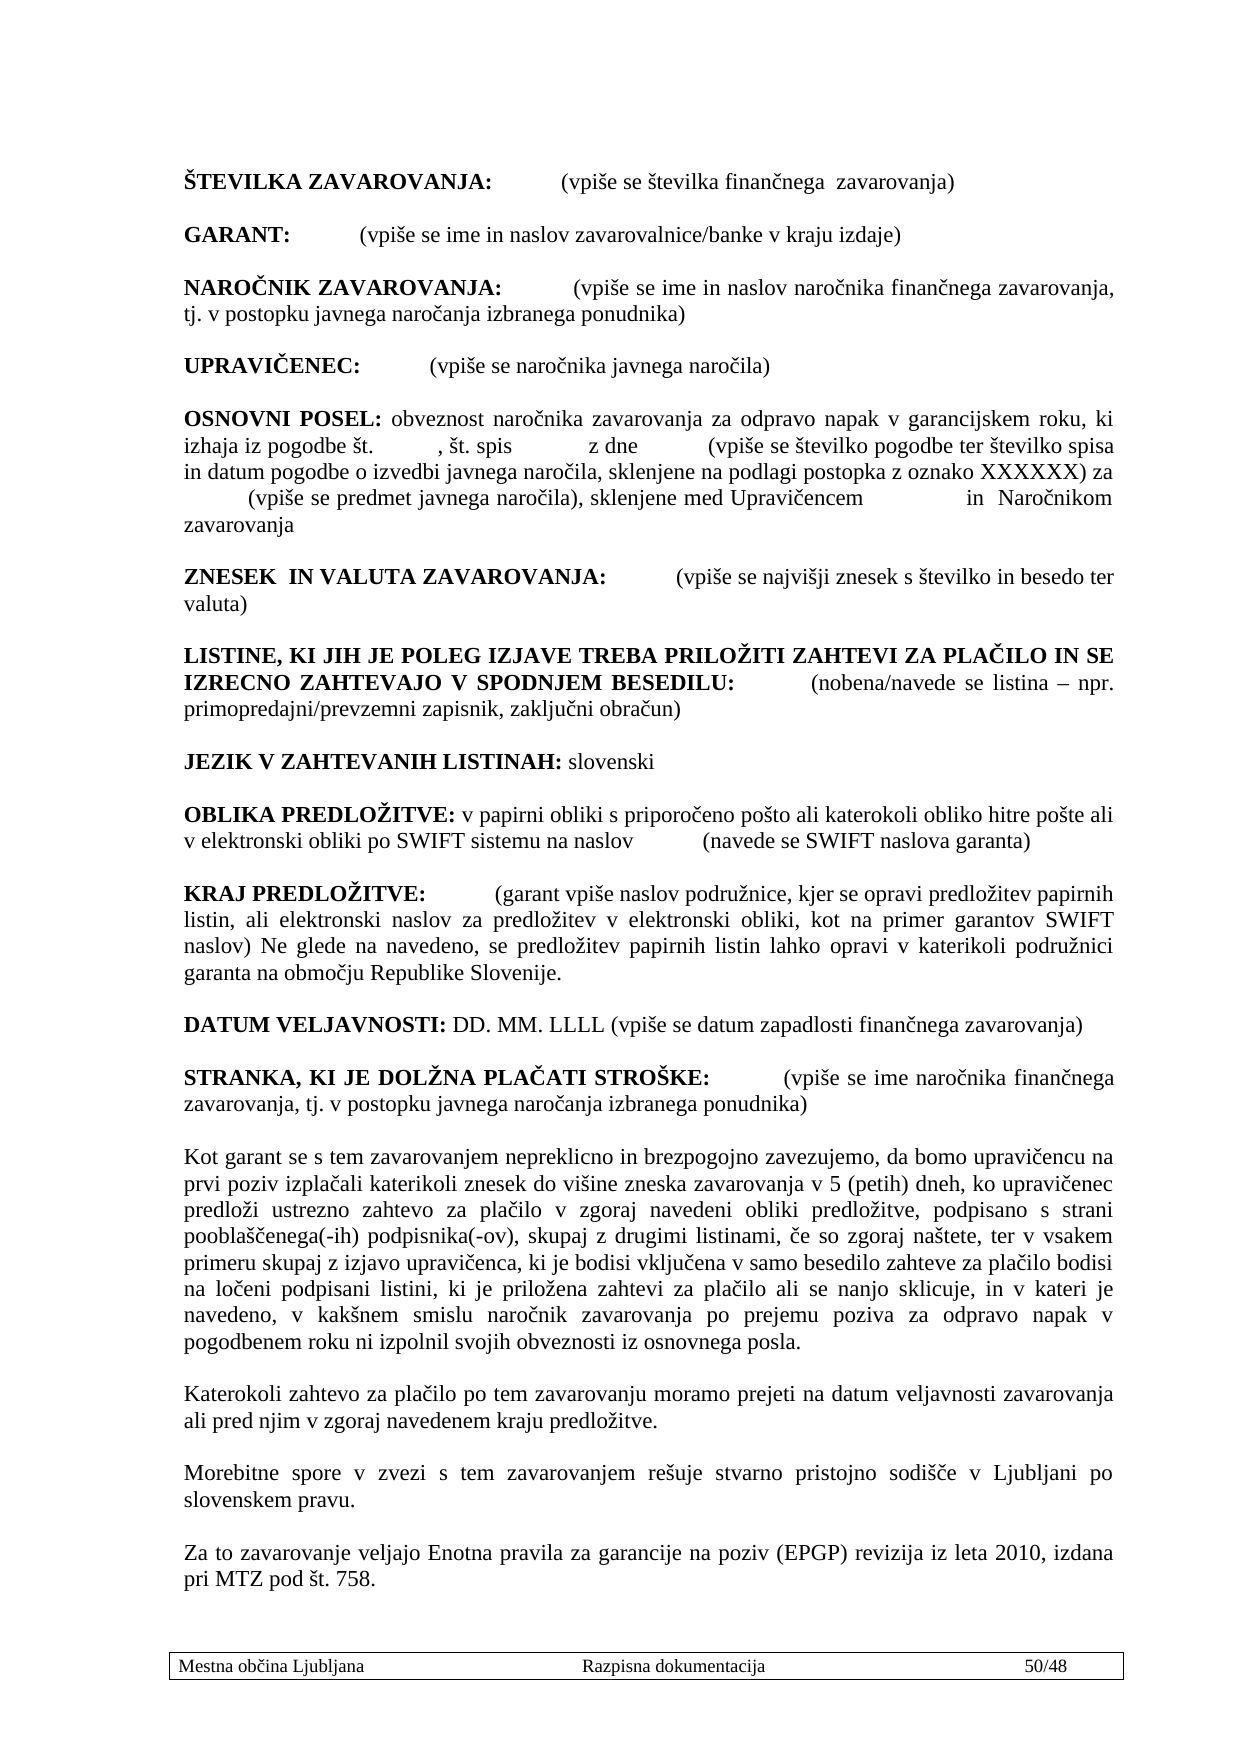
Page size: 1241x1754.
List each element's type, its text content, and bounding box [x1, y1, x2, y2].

text NAROČNIK ZAVAROVANJA: (vpiše se ime in naslov naročnika finančnega zavarovanja, tj. v postopku javnega naročanja izbranega ponudnika) [184, 273, 1115, 326]
text Kot garant se s tem zavarovanjem nepreklicno in brezpogojno zavezujemo, da bomo upravičencu na prvi poziv izplačali katerikoli znesek do višine zneska zavarovanja v 5 (petih) dneh, ko upravičenec predloži ustrezno zahtevo za plačilo v zgoraj navedeni obliki predložitve, podpisano s strani pooblaščenega(-ih) podpisnika(-ov), skupaj z drugimi listinami, če so zgoraj naštete, ter v vsakem primeru skupaj z izjavo upravičenca, ki je bodisi vključena v samo besedilo zahteve za plačilo bodisi na ločeni podpisani listini, ki je priložena zahtevi za plačilo ali se nanjo sklicuje, in v kateri je navedeno, v kakšnem smislu naročnik zavarovanja po prejemu poziva za odpravo napak v pogodbenem roku ni izpolnil svojih obveznosti iz osnovnega posla. [184, 1143, 1115, 1354]
text GARANT: (vpiše se ime in naslov zavarovalnice/banke v kraju izdaje) [184, 221, 1115, 247]
text Katerokoli zahtevo za plačilo po tem zavarovanju moramo prejeti na datum veljavnosti zavarovanja ali pred njim v zgoraj navedenem kraju predložitve. [184, 1380, 1115, 1433]
text JEZIK V ZAHTEVANIH LISTINAH: slovenski [184, 748, 1115, 774]
text Morebitne spore v zvezi s tem zavarovanjem rešuje stvarno pristojno sodišče v Ljubljani po slovenskem pravu. [184, 1459, 1115, 1512]
text OSNOVNI POSEL: obveznost naročnika zavarovanja za odpravo napak v garancijskem roku, ki izhaja iz pogodbe št. , št. spis z dne (vpiše se številko pogodbe ter številko spisa in datum pogodbe o izvedbi javnega naročila, sklenjene na podlagi postopka z oznako XXXXXX) za (vpiše se predmet javnega naročila), sklenjene med Upravičencem in Naročnikom zavarovanja [184, 405, 1115, 537]
text LISTINE, KI JIH JE POLEG IZJAVE TREBA PRILOŽITI ZAHTEVI ZA PLAČILO IN SE IZRECNO ZAHTEVAJO V SPODNJEM BESEDILU: (nobena/navede se listina – npr. primopredajni/prevzemni zapisnik, zaključni obračun) [184, 642, 1115, 722]
text UPRAVIČENEC: (vpiše se naročnika javnega naročila) [184, 353, 1115, 379]
text STRANKA, KI JE DOLŽNA PLAČATI STROŠKE: (vpiše se ime naročnika finančnega zavarovanja, tj. v postopku javnega naročanja izbranega ponudnika) [184, 1064, 1115, 1117]
text ŠTEVILKA ZAVAROVANJA: (vpiše se številka finančnega zavarovanja) [184, 168, 1115, 194]
text DATUM VELJAVNOSTI: DD. MM. LLLL (vpiše se datum zapadlosti finančnega zavarovanja) [184, 1011, 1115, 1038]
text ZNESEK IN VALUTA ZAVAROVANJA: (vpiše se najvišji znesek s številko in besedo ter valuta) [184, 563, 1115, 616]
text KRAJ PREDLOŽITVE: (garant vpiše naslov podružnice, kjer se opravi predložitev papirnih listin, ali elektronski naslov za predložitev v elektronski obliki, kot na primer garantov SWIFT naslov) Ne glede na navedeno, se predložitev papirnih listin lahko opravi v katerikoli podružnici garanta na območju Republike Slovenije. [184, 880, 1115, 985]
text Za to zavarovanje veljajo Enotna pravila za garancije na poziv (EPGP) revizija iz leta 2010, izdana pri MTZ pod št. 758. [184, 1538, 1115, 1591]
text OBLIKA PREDLOŽITVE: v papirni obliki s priporočeno pošto ali katerokoli obliko hitre pošte ali v elektronski obliki po SWIFT sistemu na naslov (navede se SWIFT naslova garanta) [184, 801, 1115, 853]
